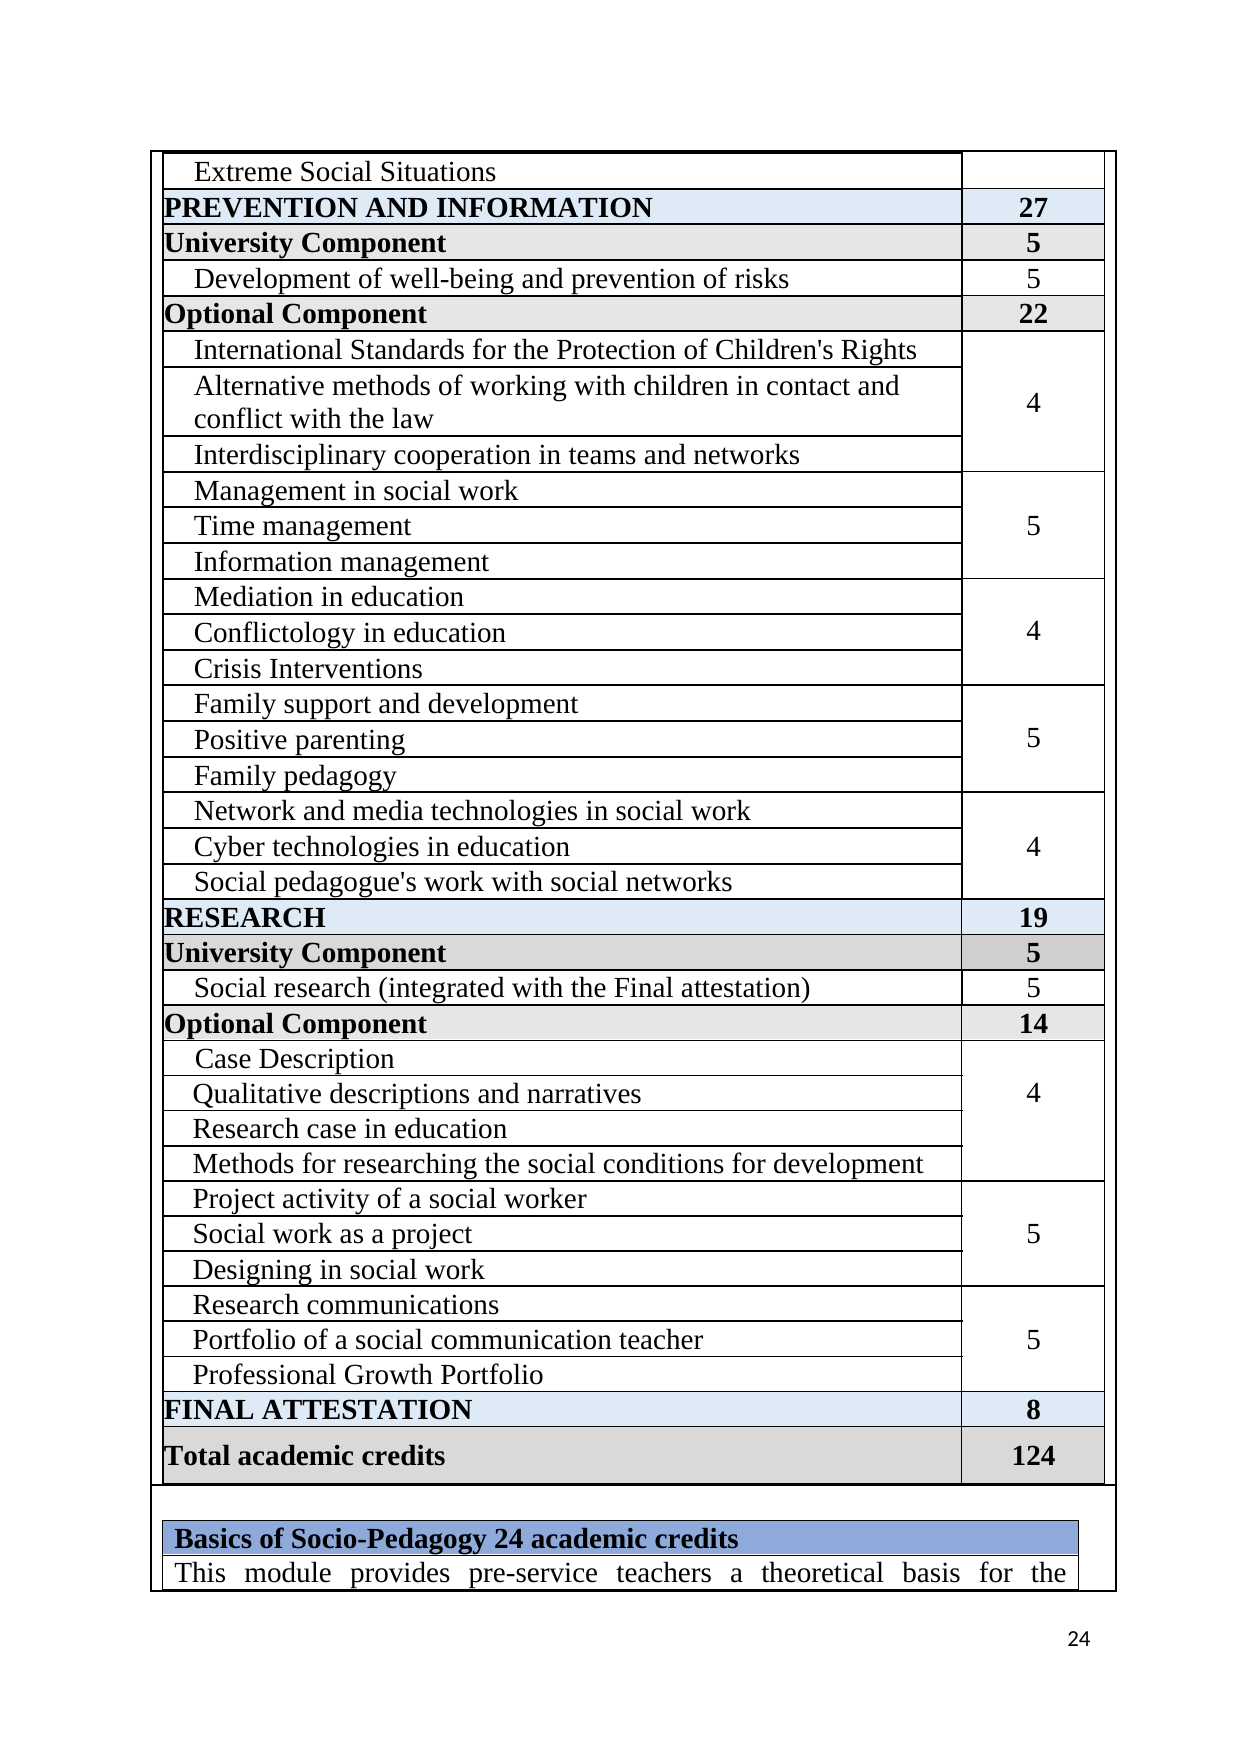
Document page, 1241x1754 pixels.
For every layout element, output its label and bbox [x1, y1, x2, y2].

table_cell [164, 1287, 961, 1320]
table_cell [152, 1486, 1115, 1590]
table_cell [164, 1111, 961, 1145]
table_cell [164, 865, 961, 898]
table_cell [164, 473, 961, 506]
table_cell [263, 500, 272, 505]
table_cell [164, 722, 961, 756]
table_cell [152, 152, 162, 1484]
table_cell [248, 1279, 257, 1284]
table_cell [164, 1217, 961, 1250]
table_cell [342, 772, 348, 779]
table_cell [164, 332, 961, 366]
table_cell [300, 1279, 309, 1284]
table_cell [164, 1322, 961, 1356]
table_cell [164, 829, 961, 863]
table_cell [164, 508, 961, 542]
table_cell [370, 785, 379, 790]
table_cell [164, 793, 961, 827]
table_cell [164, 651, 961, 684]
table_cell [164, 261, 961, 295]
table_cell [288, 773, 294, 784]
table_cell [164, 437, 961, 471]
table_cell [264, 487, 270, 494]
table_cell [1105, 152, 1115, 1484]
table_cell [164, 1041, 961, 1075]
table_cell [164, 1076, 961, 1110]
table_cell [164, 1252, 961, 1285]
table_cell [164, 686, 961, 720]
table_cell [164, 758, 961, 791]
table_cell [371, 772, 377, 779]
table_cell [249, 1266, 255, 1273]
table_cell [164, 544, 961, 578]
table_cell [164, 368, 961, 435]
table_cell [164, 580, 961, 613]
table_cell [164, 1147, 961, 1180]
table_cell [164, 1357, 961, 1391]
table_cell [164, 615, 961, 649]
table_cell [341, 785, 350, 790]
table_cell [301, 1266, 307, 1273]
table_cell [164, 1182, 961, 1215]
